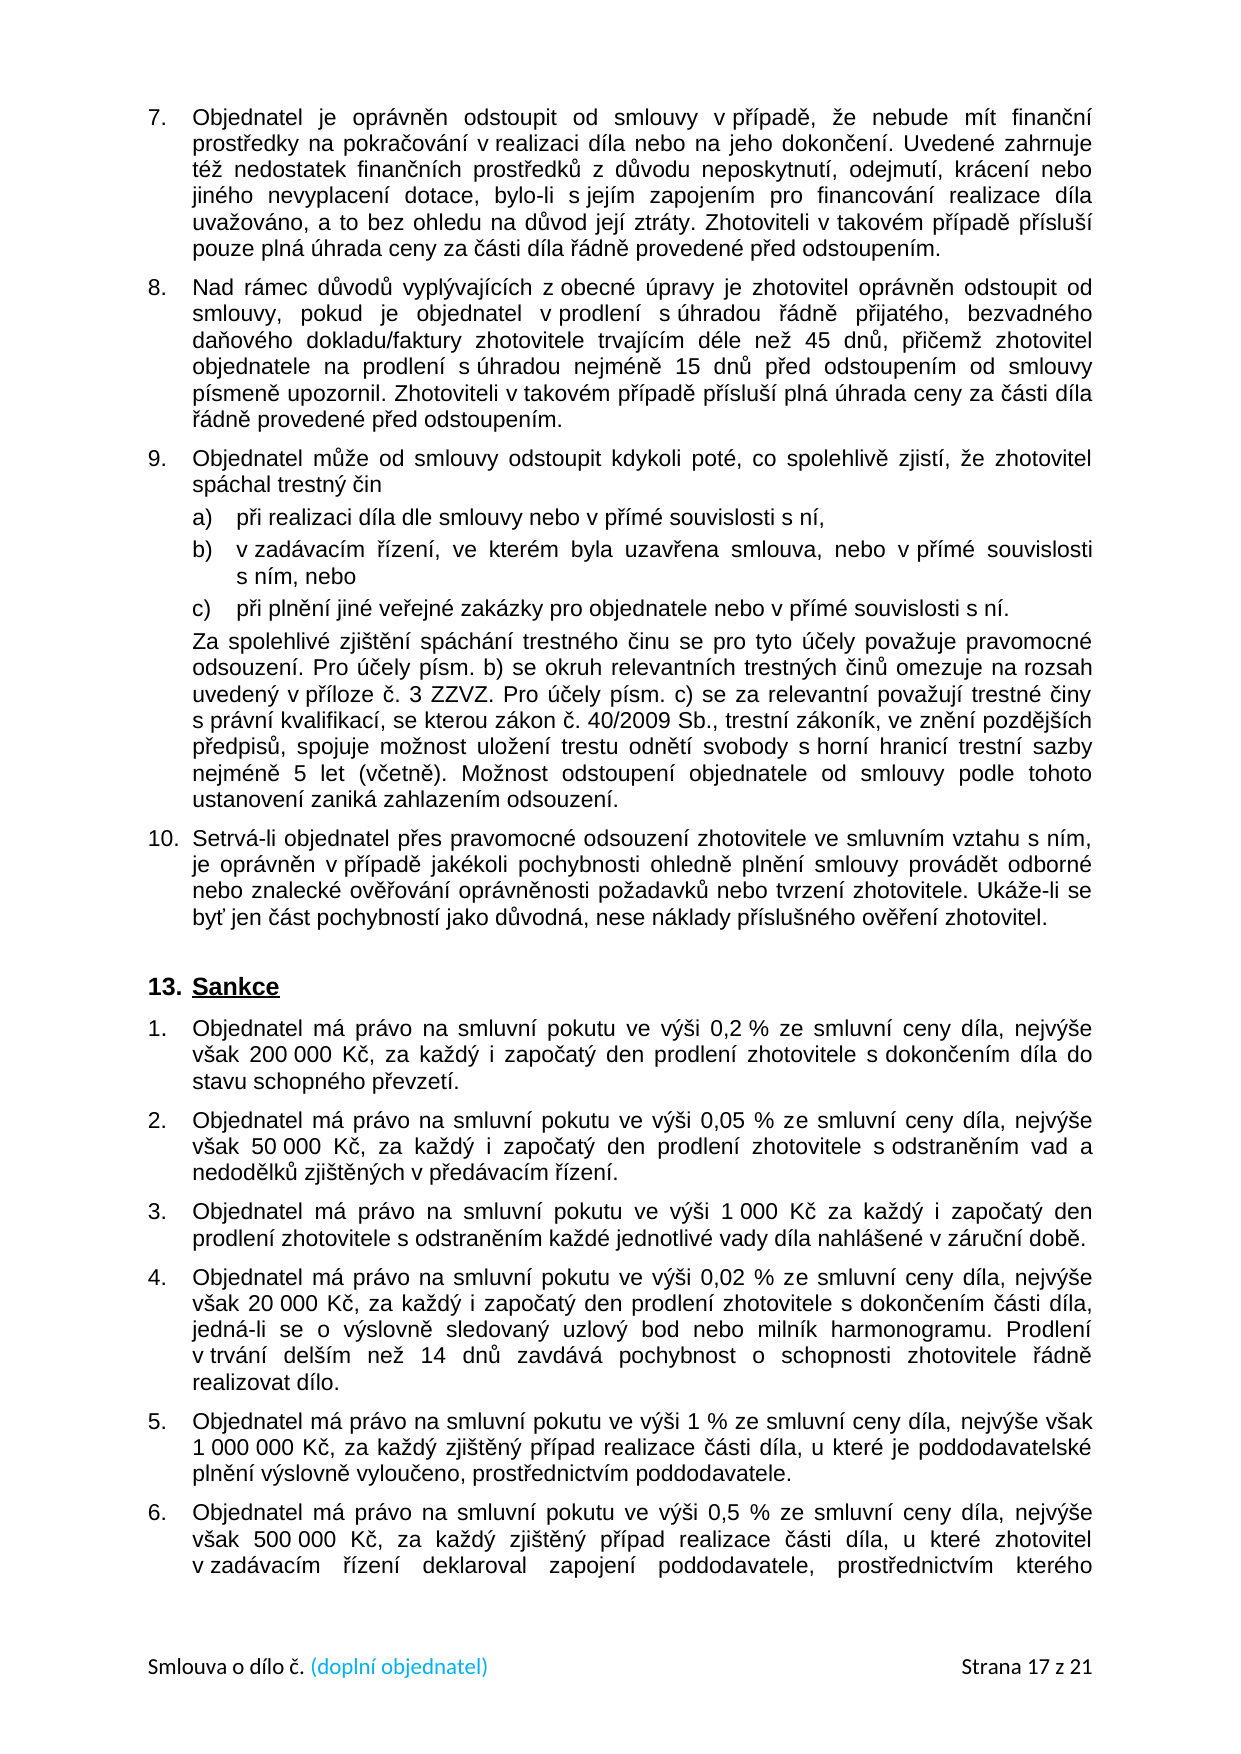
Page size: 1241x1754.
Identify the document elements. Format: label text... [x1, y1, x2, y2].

text 1. Objednatel má právo na smluvní pokutu ve výši 0,2 % ze smluvní ceny díla, nejvýše však 200 000 Kč, za každý i započatý den prodlení zhotovitele s dokončením díla do stavu schopného převzetí. [148, 1013, 1093, 1094]
text 5. Objednatel má právo na smluvní pokutu ve výši 1 % ze smluvní ceny díla, nejvýše však 1 000 000 Kč, za každý zjištěný případ realizace části díla, u které je poddodavatelské plnění výslovně vyloučeno, prostřednictvím poddodavatele. [148, 1408, 1093, 1487]
list Sankce [148, 971, 1093, 1000]
text 3. Objednatel má právo na smluvní pokutu ve výši 1 000 Kč za každý i započatý den prodlení zhotovitele s odstraněním každé jednotlivé vady díla nahlášené v záruční době. [148, 1198, 1093, 1251]
text c) při plnění jiné veřejné zakázky pro objednatele nebo v přímé souvislosti s ní. [192, 595, 1093, 622]
text 9. Objednatel může od smlouvy odstoupit kdykoli poté, co spolehlivě zjistí, že zhotovitel spáchal trestný čin [148, 445, 1093, 497]
text 2. Objednatel má právo na smluvní pokutu ve výši 0,05 % ze smluvní ceny díla, nejvýše však 50 000 Kč, za každý i započatý den prodlení zhotovitele s odstraněním vad a nedodělků zjištěných v předávacím řízení. [148, 1107, 1093, 1186]
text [148, 1499, 1093, 1578]
text 4. Objednatel má právo na smluvní pokutu ve výši 0,02 % ze smluvní ceny díla, nejvýše však 20 000 Kč, za každý i započatý den prodlení zhotovitele s dokončením části díla, jedná-li se o výslovně sledovaný uzlový bod nebo milník harmonogramu. Prodlení v trvání delším než 14 dnů zavdává pochybnost o schopnosti zhotovitele řádně realizovat dílo. [148, 1263, 1093, 1395]
text b) v zadávacím řízení, ve kterém byla uzavřena smlouva, nebo v přímé souvislosti s ním, nebo [192, 536, 1093, 589]
text a) při realizaci díla dle smlouvy nebo v přímé souvislosti s ní, [192, 504, 1093, 530]
text Za spolehlivé zjištění spáchání trestného činu se pro tyto účely považuje pravomocné odsouzení. Pro účely písm. b) se okruh relevantních trestných činů omezuje na rozsah uvedený v příloze č. 3 ZZVZ. Pro účely písm. c) se za relevantní považují trestné činy s právní kvalifikací, se kterou zákon č. 40/2009 Sb., trestní zákoník, ve znění pozdějších předpisů, spojuje možnost uložení trestu odnětí svobody s horní hranicí trestní sazby nejméně 5 let (včetně). Možnost odstoupení objednatele od smlouvy podle tohoto ustanovení zaniká zahlazením odsouzení. [192, 628, 1093, 812]
text 8. Nad rámec důvodů vyplývajících z obecné úpravy je zhotovitel oprávněn odstoupit od smlouvy, pokud je objednatel v prodlení s úhradou řádně přijatého, bezvadného daňového dokladu/faktury zhotovitele trvajícím déle než 45 dnů, přičemž zhotovitel objednatele na prodlení s úhradou nejméně 15 dnů před odstoupením od smlouvy písmeně upozornil. Zhotoviteli v takovém případě přísluší plná úhrada ceny za části díla řádně provedené před odstoupením. [148, 274, 1093, 432]
text 7. Objednatel je oprávněn odstoupit od smlouvy v případě, že nebude mít finanční prostředky na pokračování v realizaci díla nebo na jeho dokončení. Uvedené zahrnuje též nedostatek finančních prostředků z důvodu neposkytnutí, odejmutí, krácení nebo jiného nevyplacení dotace, bylo-li s jejím zapojením pro financování realizace díla uvažováno, a to bez ohledu na důvod její ztráty. Zhotoviteli v takovém případě přísluší pouze plná úhrada ceny za části díla řádně provedené před odstoupením. [148, 103, 1093, 262]
text 10. Setrvá-li objednatel přes pravomocné odsouzení zhotovitele ve smluvním vztahu s ním, je oprávněn v případě jakékoli pochybnosti ohledně plnění smlouvy provádět odborné nebo znalecké ověřování oprávněnosti požadavků nebo tvrzení zhotovitele. Ukáže-li se byť jen část pochybností jako důvodná, nese náklady příslušného ověření zhotovitel. [148, 825, 1093, 930]
